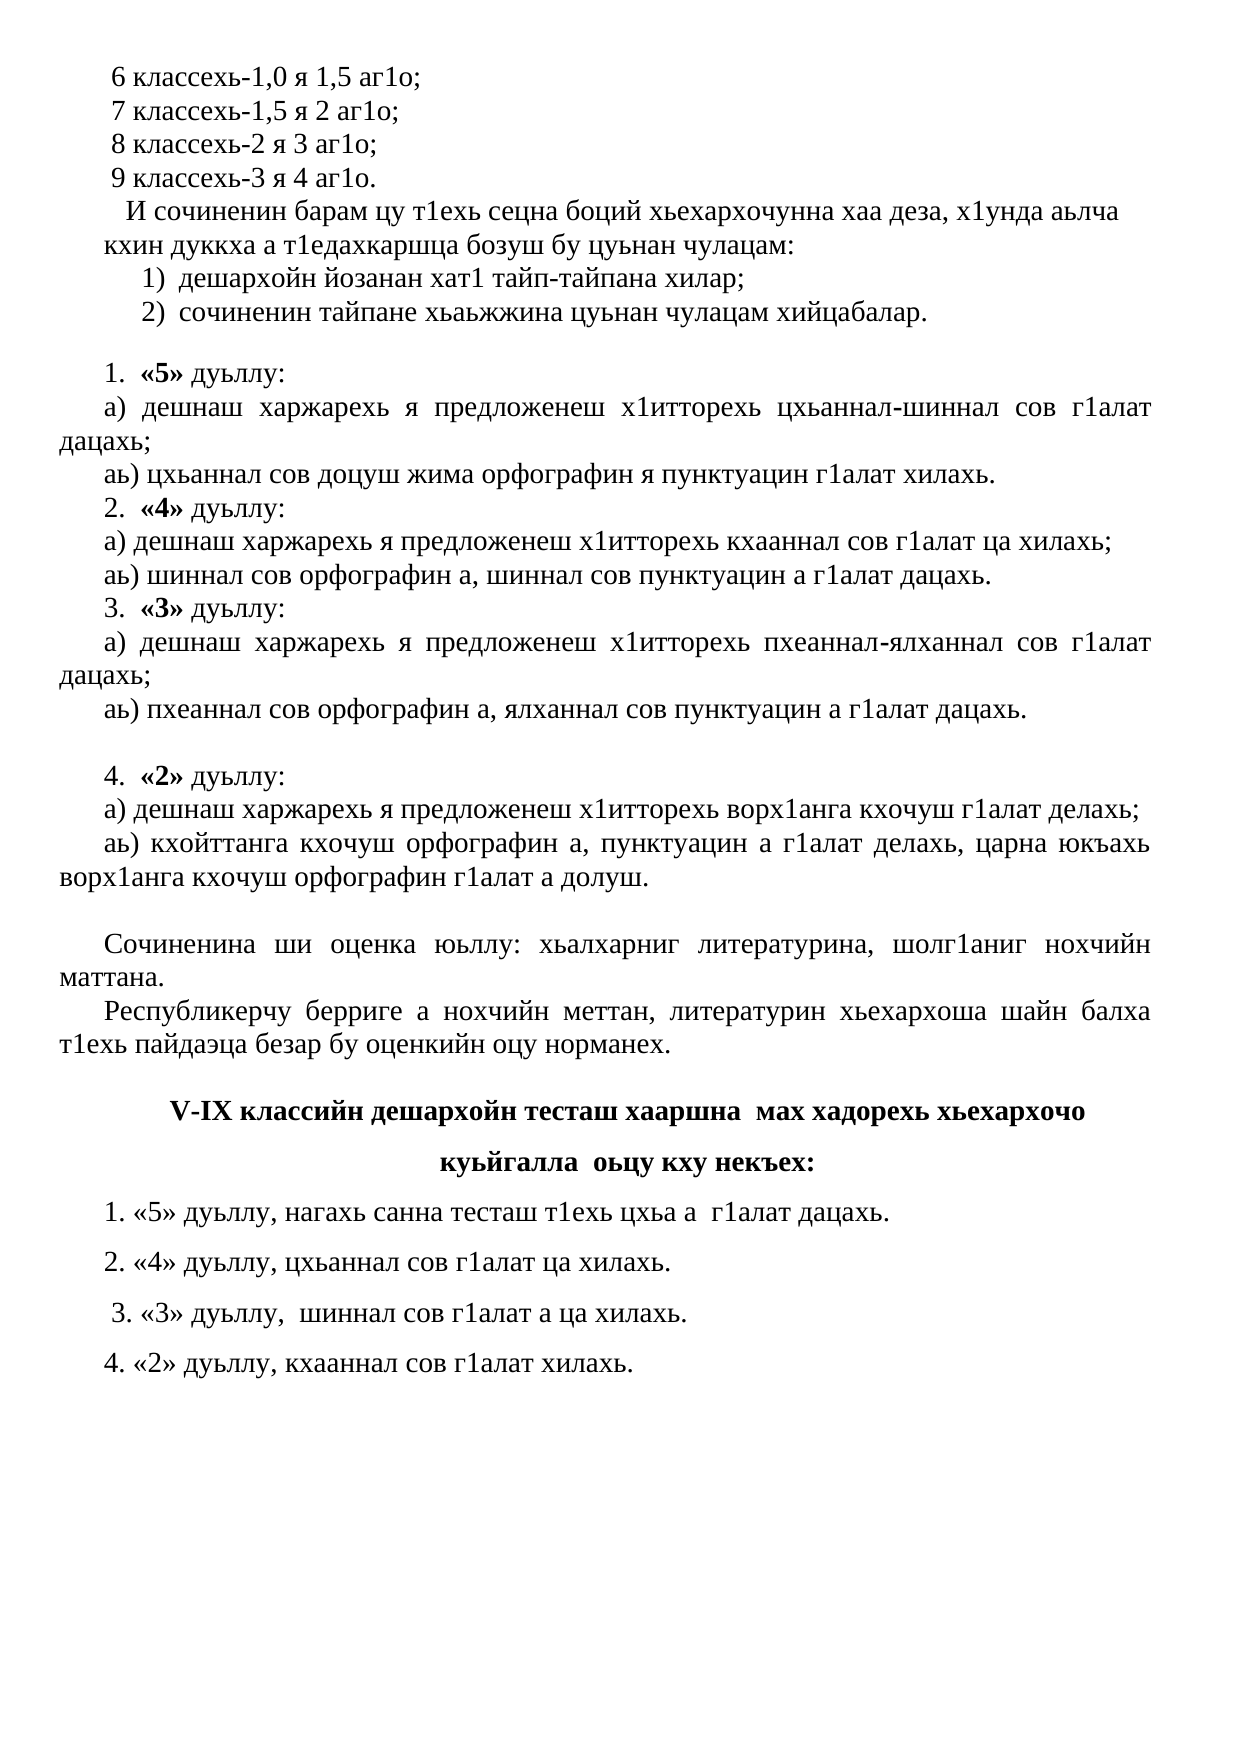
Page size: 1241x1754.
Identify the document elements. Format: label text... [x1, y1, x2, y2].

text Республикерчу берриге а нохчийн меттан, литературин хьехархоша шайн балха т1ехь пайдаэца безар бу оценкийн оцу норманех. [59, 993, 1152, 1060]
text 8 классехь-2 я 3 аг1о; [103, 126, 1152, 160]
text 2. «4» дуьллу: [59, 490, 1152, 523]
text V-IХ классийн дешархойн тесташ хааршна мах хадорехь хьехархочо куьйгалла оьцу кху некъех: [103, 1093, 1152, 1177]
text 4. «2» дуьллу, кхааннал сов г1алат хилахь. [103, 1345, 1152, 1378]
text 9 классехь-3 я 4 аг1о. [103, 160, 1152, 193]
text аь) шиннал сов орфографин а, шиннал сов пунктуацин а г1алат дацахь. [59, 557, 1152, 590]
text 7 классехь-1,5 я 2 аг1о; [103, 93, 1152, 126]
text 6 классехь-1,0 я 1,5 аг1о; [103, 59, 1152, 93]
text а) дешнаш харжарехь я предложенеш х1итторехь ворх1анга кхочуш г1алат делахь; [59, 792, 1152, 825]
list дешархойн йозанан хат1 тайп-тайпана хилар; [141, 260, 1152, 294]
text аь) пхеаннал сов орфографин а, ялханнал сов пунктуацин а г1алат дацахь. [59, 691, 1152, 724]
text 4. «2» дуьллу: [59, 758, 1152, 792]
text Сочиненина ши оценка юьллу: хьалхарниг литературина, шолг1аниг нохчийн маттана. [59, 926, 1152, 993]
text а) дешнаш харжарехь я предложенеш х1итторехь пхеаннал-ялханнал сов г1алат дацахь; [59, 624, 1152, 691]
text 1. «5» дуьллу: [59, 356, 1152, 389]
text 2. «4» дуьллу, цхьаннал сов г1алат ца хилахь. [103, 1244, 1152, 1278]
text аь) кхойттанга кхочуш орфографин а, пунктуацин а г1алат делахь, царна юкъахь ворх1анга кхочуш орфографин г1алат а долуш. [59, 825, 1152, 892]
text а) дешнаш харжарехь я предложенеш х1итторехь цхьаннал-шиннал сов г1алат дацахь; [59, 389, 1152, 456]
text а) дешнаш харжарехь я предложенеш х1итторехь кхааннал сов г1алат ца хилахь; [59, 523, 1152, 557]
text 3. «3» дуьллу, шиннал сов г1алат а ца хилахь. [103, 1295, 1152, 1328]
text 1. «5» дуьллу, нагахь санна тесташ т1ехь цхьа а г1алат дацахь. [103, 1194, 1152, 1228]
text аь) цхьаннал сов доцуш жима орфографин я пунктуацин г1алат хилахь. [59, 456, 1152, 490]
list сочиненин тайпане хьаьжжина цуьнан чулацам хийцабалар. [141, 294, 1152, 327]
text И сочиненин барам цу т1ехь сецна боций хьехархочунна хаа деза, х1унда аьлча кхин дуккха а т1едахкаршца бозуш бу цуьнан чулацам: [103, 193, 1152, 260]
text 3. «3» дуьллу: [59, 590, 1152, 624]
